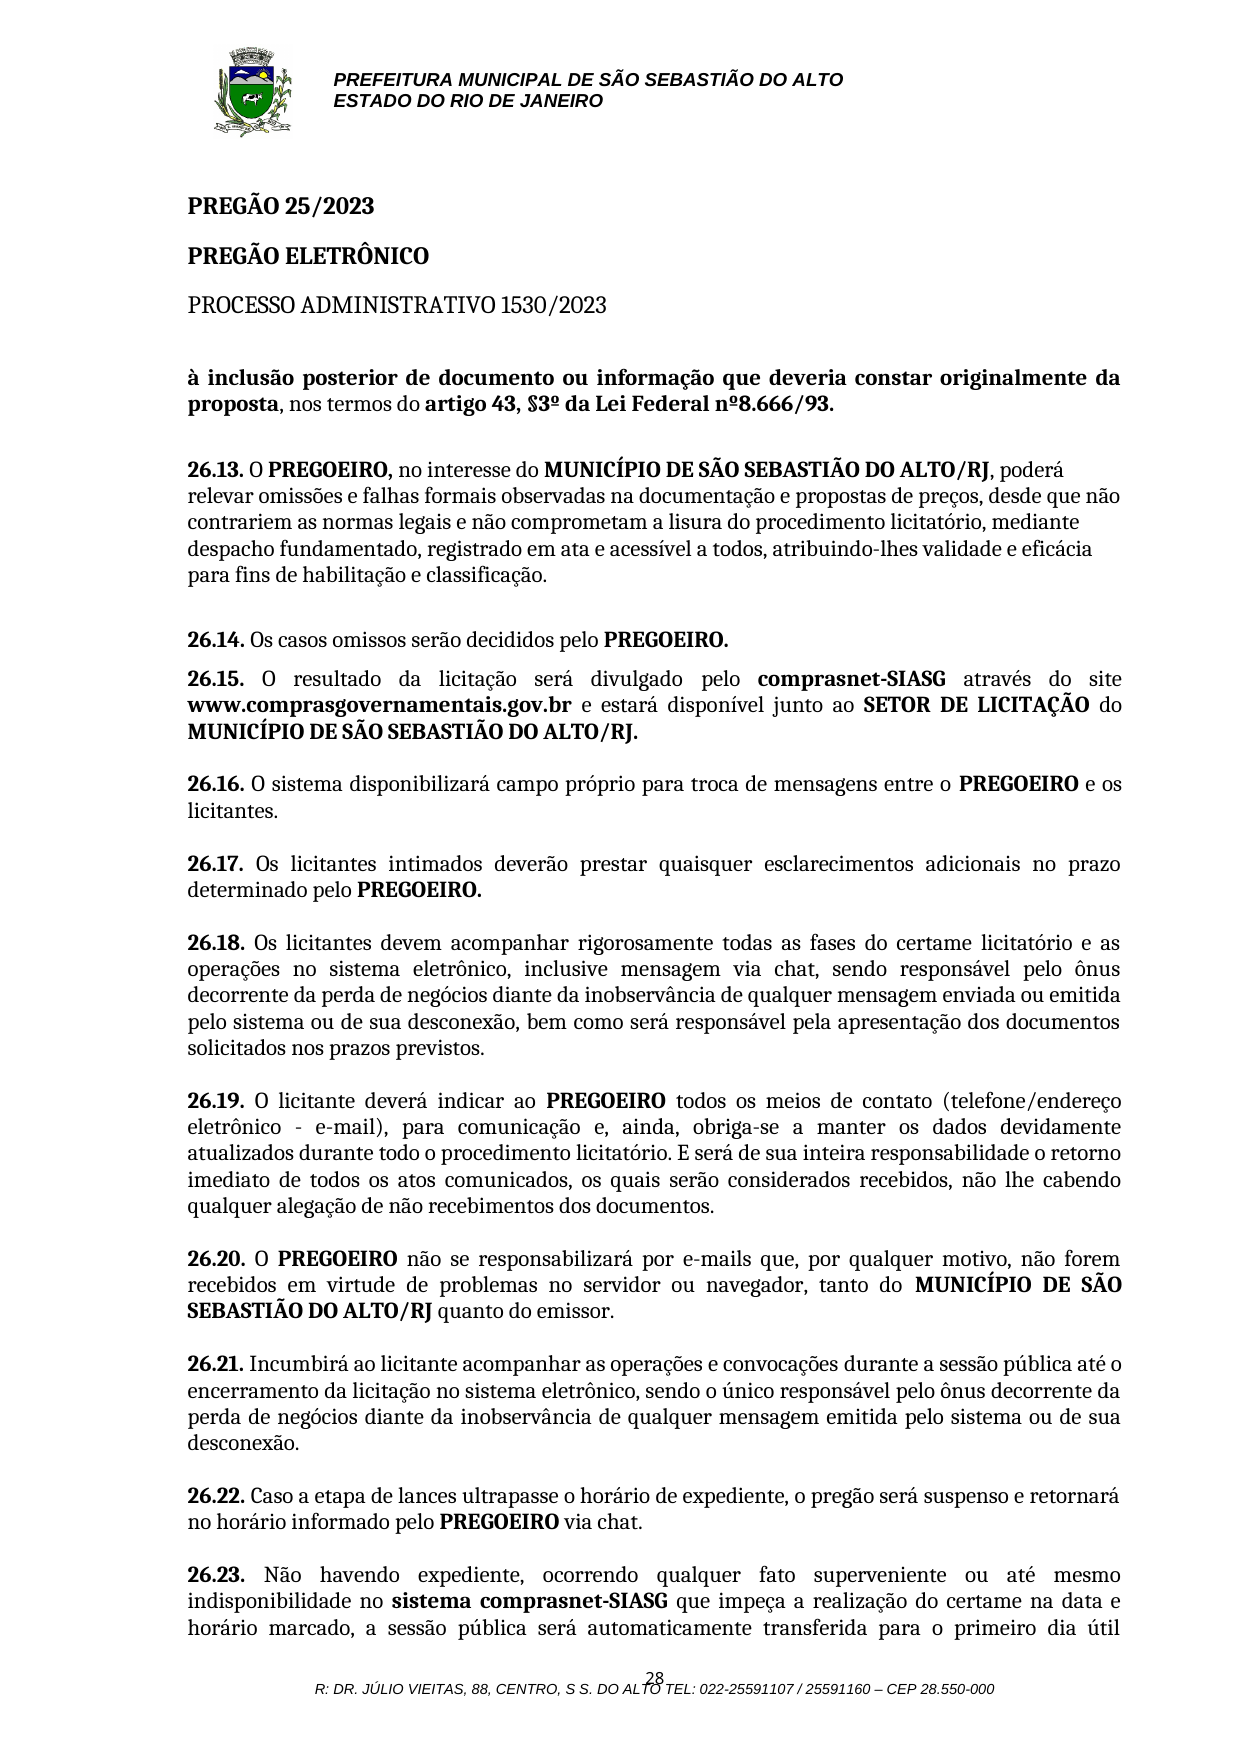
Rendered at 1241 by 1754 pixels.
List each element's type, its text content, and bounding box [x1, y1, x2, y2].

text 26.18. Os licitantes devem acompanhar rigorosamente todas as fases do certame licitatório e as operações no sistema eletrônico, inclusive mensagem via chat, sendo responsável pelo ônus decorrente da perda de negócios diante da inobservância de qualquer mensagem enviada ou emitida pelo sistema ou de sua desconexão, bem como será responsável pela apresentação dos documentos solicitados nos prazos previstos. [187, 929, 1122, 1061]
text 26.16. O sistema disponibilizará campo próprio para troca de mensagens entre o PREGOEIRO e os licitantes. [187, 771, 1122, 824]
picture [213, 44, 293, 139]
text 26.19. O licitante deverá indicar ao PREGOEIRO todos os meios de contato (telefone/endereço eletrônico - e-mail), para comunicação e, ainda, obriga-se a manter os dados devidamente atualizados durante todo o procedimento licitatório. E será de sua inteira responsabilidade o retorno imediato de todos os atos comunicados, os quais serão considerados recebidos, não lhe cabendo qualquer alegação de não recebimentos dos documentos. [187, 1087, 1122, 1219]
text 26.13. O PREGOEIRO, no interesse do MUNICÍPIO DE SÃO SEBASTIÃO DO ALTO/RJ, poderá relevar omissões e falhas formais observadas na documentação e propostas de preços, desde que não contrariem as normas legais e não comprometam a lisura do procedimento licitatório, mediante despacho fundamentado, registrado em ata e acessível a todos, atribuindo-lhes validade e eficácia para fins de habilitação e classificação. [187, 456, 1122, 588]
text 26.21. Incumbirá ao licitante acompanhar as operações e convocações durante a sessão pública até o encerramento da licitação no sistema eletrônico, sendo o único responsável pelo ônus decorrente da perda de negócios diante da inobservância de qualquer mensagem emitida pelo sistema ou de sua desconexão. [187, 1351, 1122, 1456]
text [187, 365, 1122, 417]
text 26.15. O resultado da licitação será divulgado pelo comprasnet-SIASG através do site www.comprasgovernamentais.gov.br e estará disponível junto ao SETOR DE LICITAÇÃO do MUNICÍPIO DE SÃO SEBASTIÃO DO ALTO/RJ. [187, 666, 1122, 745]
text 26.17. Os licitantes intimados deverão prestar quaisquer esclarecimentos adicionais no prazo determinado pelo PREGOEIRO. [187, 850, 1122, 903]
text 26.20. O PREGOEIRO não se responsabilizará por e-mails que, por qualquer motivo, não forem recebidos em virtude de problemas no servidor ou navegador, tanto do MUNICÍPIO DE SÃO SEBASTIÃO DO ALTO/RJ quanto do emissor. [187, 1246, 1122, 1325]
list 26.14. Os casos omissos serão decididos pelo PREGOEIRO. [187, 627, 1122, 653]
text 26.22. Caso a etapa de lances ultrapasse o horário de expediente, o pregão será suspenso e retornará no horário informado pelo PREGOEIRO via chat. [187, 1483, 1122, 1536]
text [187, 1562, 1122, 1641]
